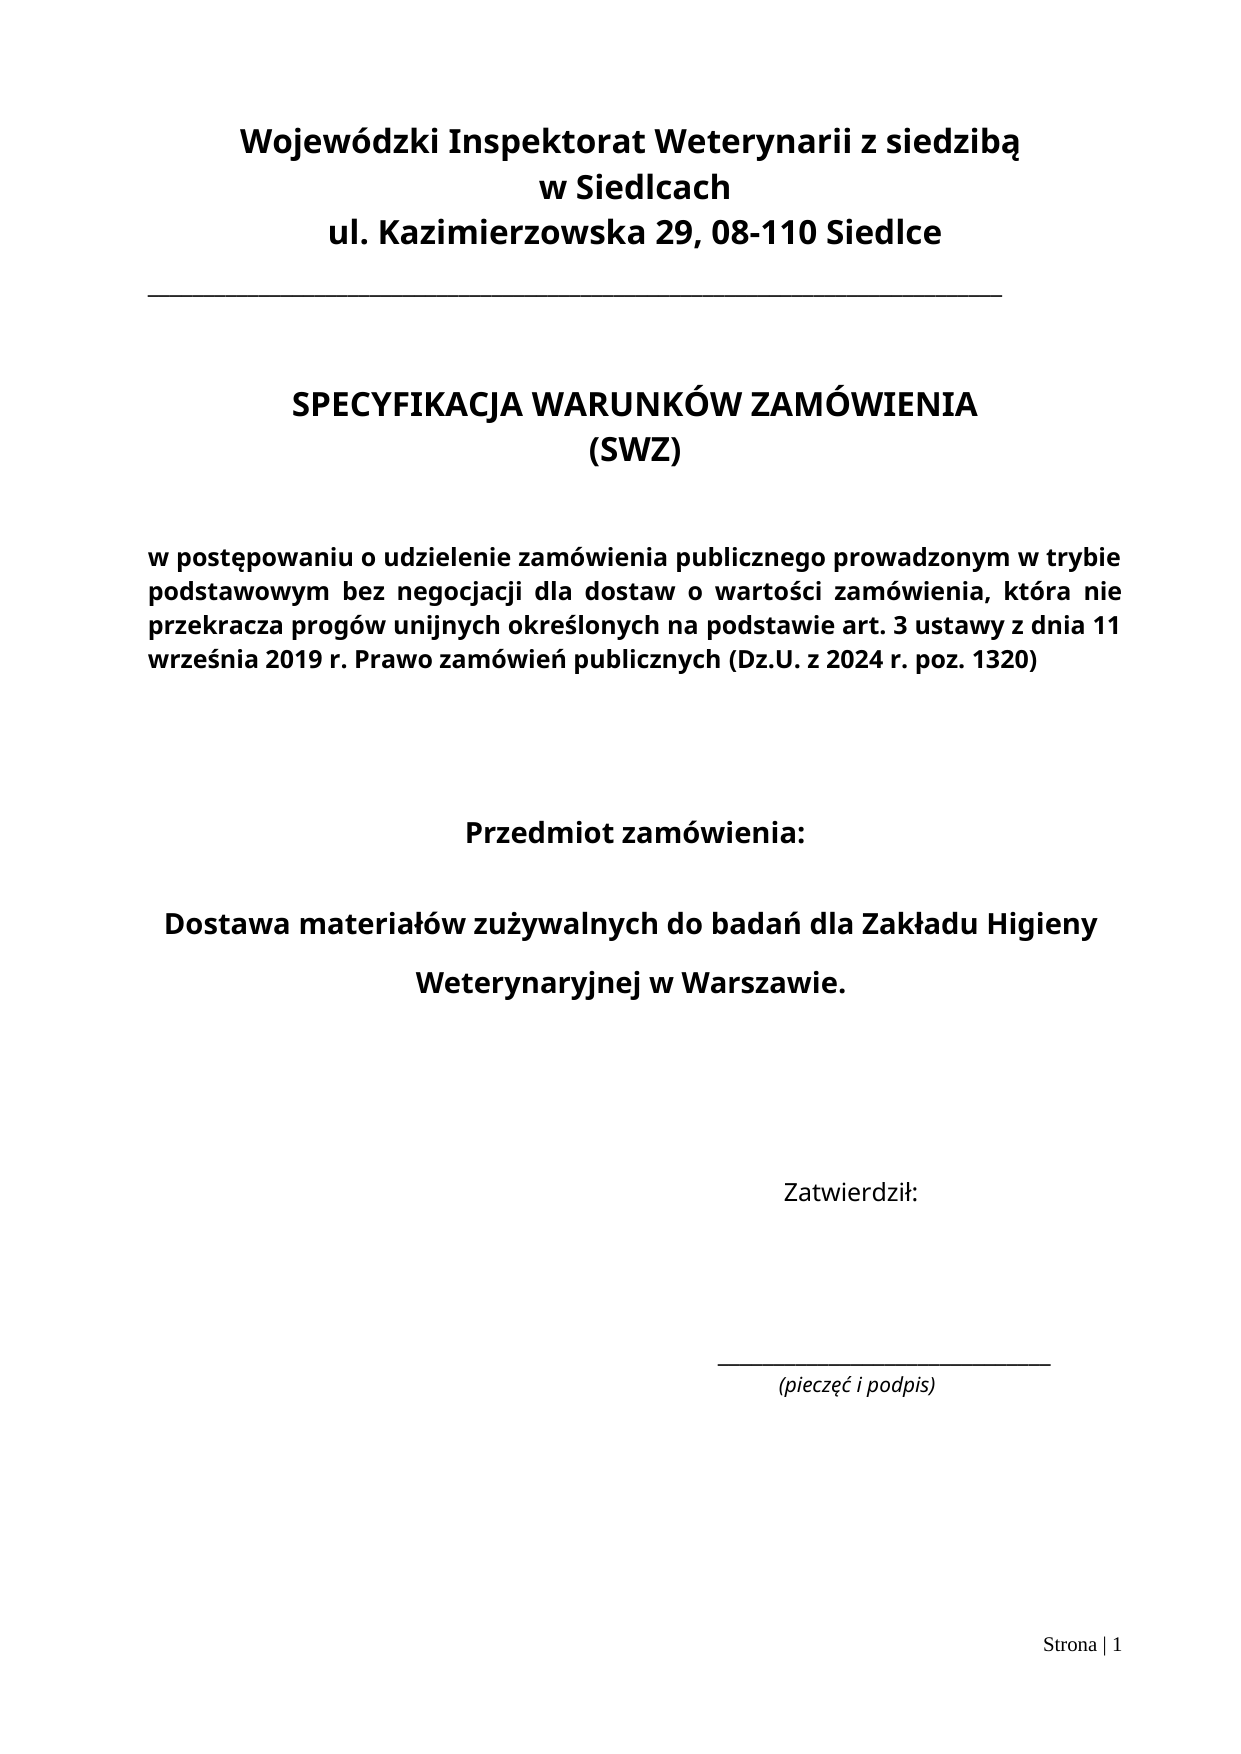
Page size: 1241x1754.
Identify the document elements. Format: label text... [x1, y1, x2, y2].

text Dostawa materiałów zużywalnych do badań dla Zakładu Higieny Weterynaryjnej w Warszawie. [148, 903, 1114, 1002]
text w postępowaniu o udzielenie zamówienia publicznego prowadzonym w trybie podstawowym bez negocjacji dla dostaw o wartości zamówienia, która nie przekracza progów unijnych określonych na podstawie art. 3 ustawy z dnia 11 września 2019 r. Prawo zamówień publicznych (Dz.U. z 2024 r. poz. 1320) [148, 539, 1122, 676]
text Przedmiot zamówienia: [148, 812, 1122, 852]
text _____________________________________________________________________________ [148, 267, 1122, 301]
text Zatwierdził: [654, 1174, 1114, 1208]
text Wojewódzki Inspektorat Weterynarii z siedzibą w Siedlcach ul. Kazimierzowska 29, 08-110 Siedlce [148, 118, 1122, 254]
text ______________________________ [654, 1336, 1114, 1370]
text (pieczęć i podpis) [654, 1370, 1114, 1398]
text SPECYFIKACJA WARUNKÓW ZAMÓWIENIA [148, 380, 1122, 426]
text (SWZ) [148, 426, 1122, 471]
